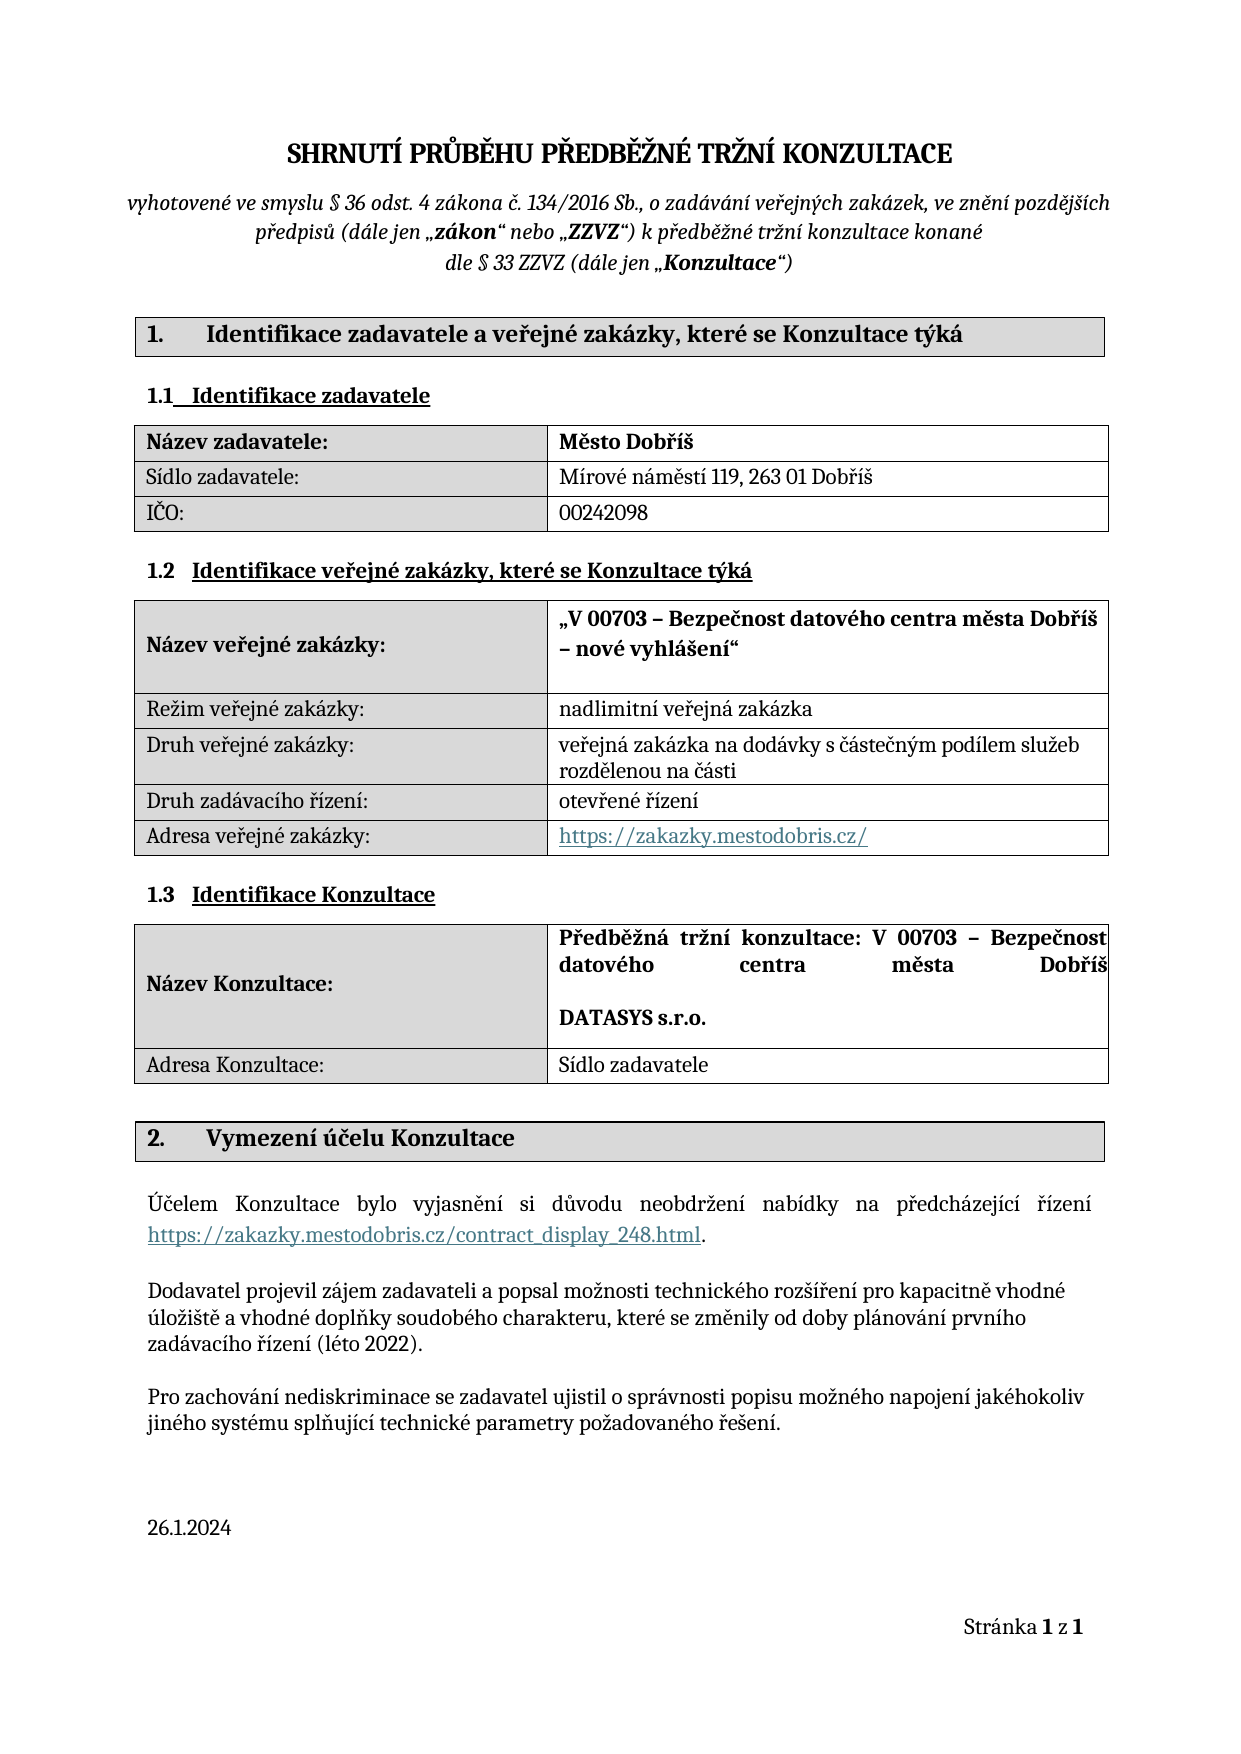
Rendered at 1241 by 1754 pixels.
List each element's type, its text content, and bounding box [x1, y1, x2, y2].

table_cell veřejná zakázka na dodávky s částečným podílem služeb rozdělenou na části [548, 729, 1108, 784]
text 26.1.2024 [121, 1515, 1119, 1542]
table_cell Sídlo zadavatele: [135, 462, 547, 496]
text dle § 33 ZZVZ (dále jen „Konzultace“) [121, 249, 1119, 276]
table_header Název zadavatele: [135, 426, 547, 461]
table_header Předběžná tržní konzultace: V 00703 – Bezpečnost datového centra města Dobříš DATASYS s.r.o. [548, 925, 1108, 1048]
table_cell Druh zadávacího řízení: [135, 785, 547, 820]
table_cell Sídlo zadavatele [548, 1049, 1108, 1083]
table_header „V 00703 – Bezpečnost datového centra města Dobříš – nové vyhlášení“ [548, 601, 1108, 693]
table_cell Režim veřejné zakázky: [135, 694, 547, 728]
table_cell Druh veřejné zakázky: [135, 729, 547, 784]
title SHRNUTÍ PRŮBĚHU PŘEDBĚŽNÉ TRŽNÍ KONZULTACE [121, 137, 1119, 171]
table_header Název Konzultace: [135, 925, 547, 1048]
table_cell Adresa veřejné zakázky: [135, 821, 547, 855]
table_header Název veřejné zakázky: [135, 601, 547, 693]
list Identifikace Konzultace [147, 882, 1119, 908]
list Identifikace zadavatele [147, 339, 1119, 409]
text vyhotovené ve smyslu § 36 odst. 4 zákona č. 134/2016 Sb., o zadávání veřejných zakázek, ve znění pozdějších předpisů (dále jen „zákon“ nebo „ZZVZ“) k předběžné tržní konzultace konané [121, 189, 1119, 245]
list Identifikace veřejné zakázky, které se Konzultace týká [147, 558, 1119, 584]
table_cell nadlimitní veřejná zakázka [548, 694, 1108, 728]
table_cell IČO: [135, 497, 547, 531]
table_header Město Dobříš [548, 426, 1108, 461]
table_cell 00242098 [548, 497, 1108, 531]
text Účelem Konzultace bylo vyjasnění si důvodu neobdržení nabídky na předcházející řízení https://zakazky.mestodobris.cz/contract_display_248.html. [147, 1162, 1093, 1248]
text Pro zachování nediskriminace se zadavatel ujistil o správnosti popisu možného napojení jakéhokoliv jiného systému splňující technické parametry požadovaného řešení. [147, 1383, 1119, 1436]
table_cell https://zakazky.mestodobris.cz/ [548, 821, 1108, 855]
table_cell otevřené řízení [548, 785, 1108, 820]
table_cell Adresa Konzultace: [135, 1049, 547, 1083]
text Dodavatel projevil zájem zadavateli a popsal možnosti technického rozšíření pro kapacitně vhodné úložiště a vhodné doplňky soudobého charakteru, které se změnily od doby plánování prvního zadávacího řízení (léto 2022). [147, 1278, 1119, 1357]
table_cell Mírové náměstí 119, 263 01 Dobříš [548, 462, 1108, 496]
